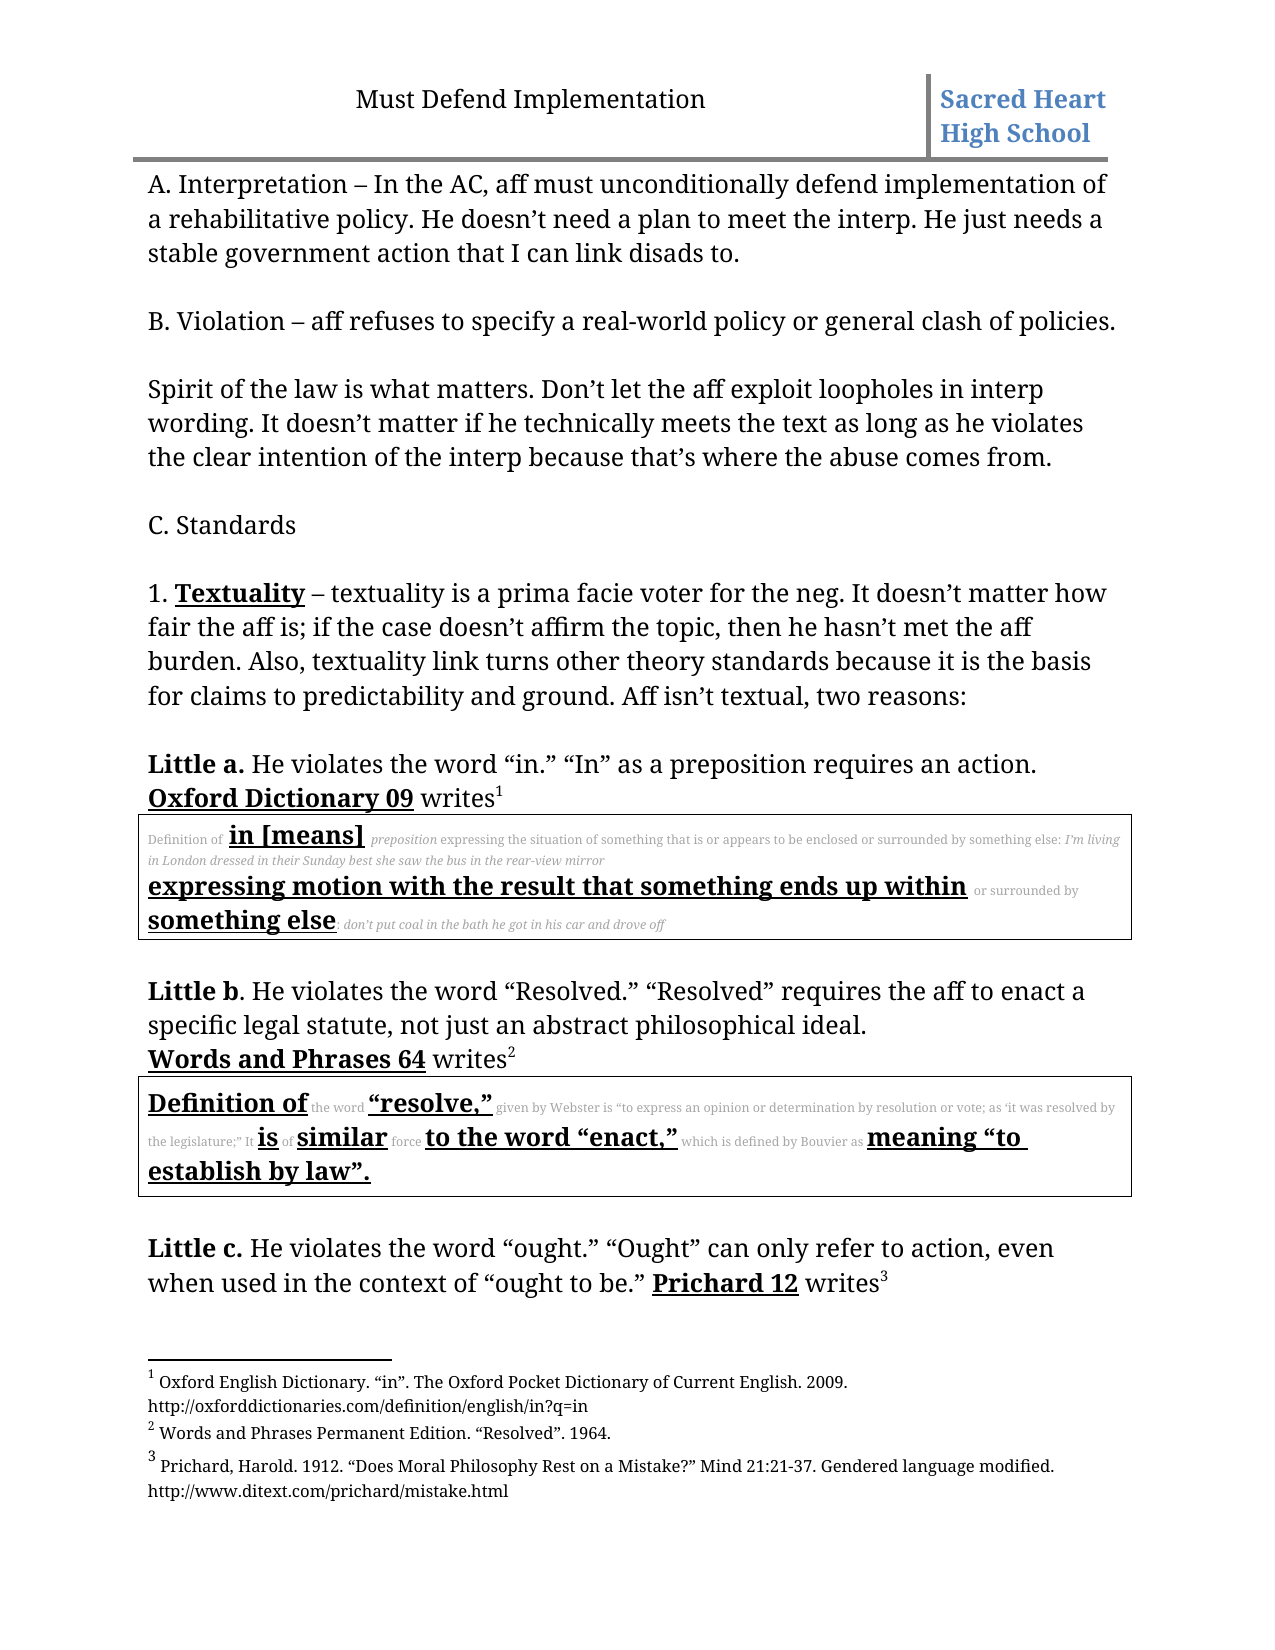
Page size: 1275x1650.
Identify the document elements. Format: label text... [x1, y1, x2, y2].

text A. Interpretation – In the AC, aff must unconditionally defend implementation of a rehabilitative policy. He doesn’t need a plan to meet the interp. He just needs a stable government action that I can link disads to. [148, 167, 1122, 269]
text Definition of in [means] preposition expressing the situation of something that is or appears to be enclosed or surrounded by something else: I’m living in London dressed in their Sunday best she saw the bus in the rear-view mirror [139, 815, 1131, 866]
text Words and Phrases 64 writes [148, 1042, 1122, 1076]
text Spirit of the law is what matters. Don’t let the aff exploit loopholes in interp wording. It doesn’t matter if he technically meets the text as long as he violates the clear intention of the interp because that’s where the abuse comes from. [148, 372, 1122, 474]
text 1. Textuality – textuality is a prima facie voter for the neg. It doesn’t matter how fair the aff is; if the case doesn’t affirm the topic, then he hasn’t met the aff burden. Also, textuality link turns other theory standards because it is the basis for claims to predictability and ground. Aff isn’t textual, two reasons: [148, 576, 1122, 712]
text B. Violation – aff refuses to specify a real-world policy or general clash of policies. [148, 303, 1122, 337]
text expressing motion with the result that something ends up within or surrounded by something else: don’t put coal in the bath he got in his car and drove off [139, 866, 1131, 939]
text Little c. He violates the word “ought.” “Ought” can only refer to action, even when used in the context of “ought to be.” Prichard 12 writes [148, 1231, 1122, 1299]
text Definition of the word “resolve,” given by Webster is “to express an opinion or determination by resolution or vote; as ‘it was resolved by the legislature;” It is of similar force to the word “enact,” which is defined by Bouvier as meaning “to establish by law”. [139, 1077, 1131, 1196]
text C. Standards [148, 508, 1122, 542]
text Little a. He violates the word “in.” “In” as a preposition requires an action. [148, 746, 1122, 780]
text Oxford Dictionary 09 writes [148, 780, 1122, 814]
text Little b. He violates the word “Resolved.” “Resolved” requires the aff to enact a specific legal statute, not just an abstract philosophical ideal. [148, 974, 1122, 1042]
